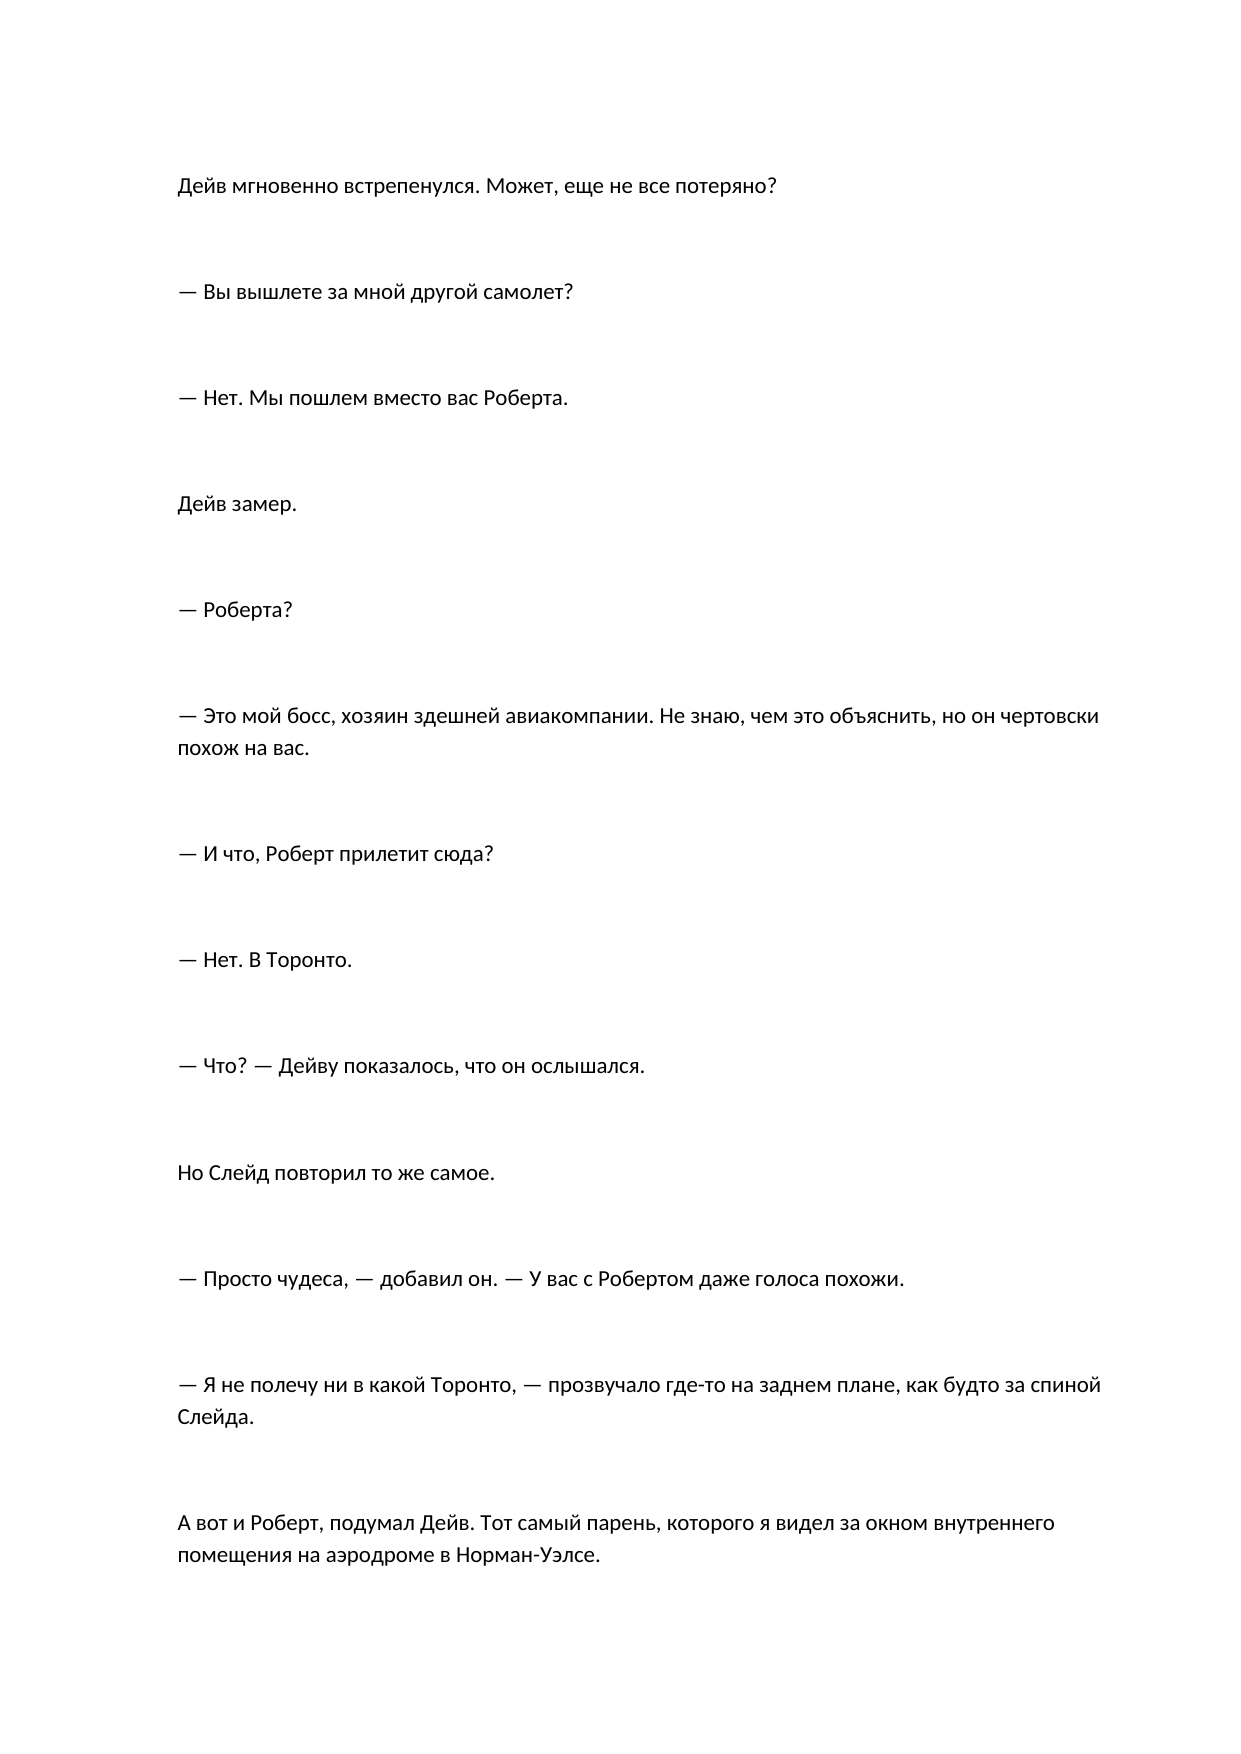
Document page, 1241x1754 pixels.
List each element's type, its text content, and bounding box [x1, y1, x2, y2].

text — Роберта? [177, 595, 1152, 623]
text — Нет. В Торонто. [177, 946, 1152, 974]
text — Это мой босс, хозяин здешней авиакомпании. Не знаю, чем это объяснить, но он чертовски похож на вас. [177, 701, 1152, 762]
text Но Слейд повторил то же самое. [177, 1158, 1152, 1186]
text Дейв мгновенно встрепенулся. Может, еще не все потеряно? [177, 171, 1152, 199]
text — Я не полечу ни в какой Торонто, — прозвучало где-то на заднем плане, как будто за спиной Слейда. [177, 1370, 1152, 1430]
text — Что? — Дейву показалось, что он ослышался. [177, 1052, 1152, 1080]
text А вот и Роберт, подумал Дейв. Тот самый парень, которого я видел за окном внутреннего помещения на аэродроме в Норман-Уэлсе. [177, 1508, 1152, 1568]
text — Просто чудеса, — добавил он. — У вас с Робертом даже голоса похожи. [177, 1264, 1152, 1292]
text — Нет. Мы пошлем вместо вас Роберта. [177, 383, 1152, 411]
text Дейв замер. [177, 489, 1152, 517]
text — И что, Роберт прилетит сюда? [177, 839, 1152, 868]
text — Вы вышлете за мной другой самолет? [177, 277, 1152, 305]
